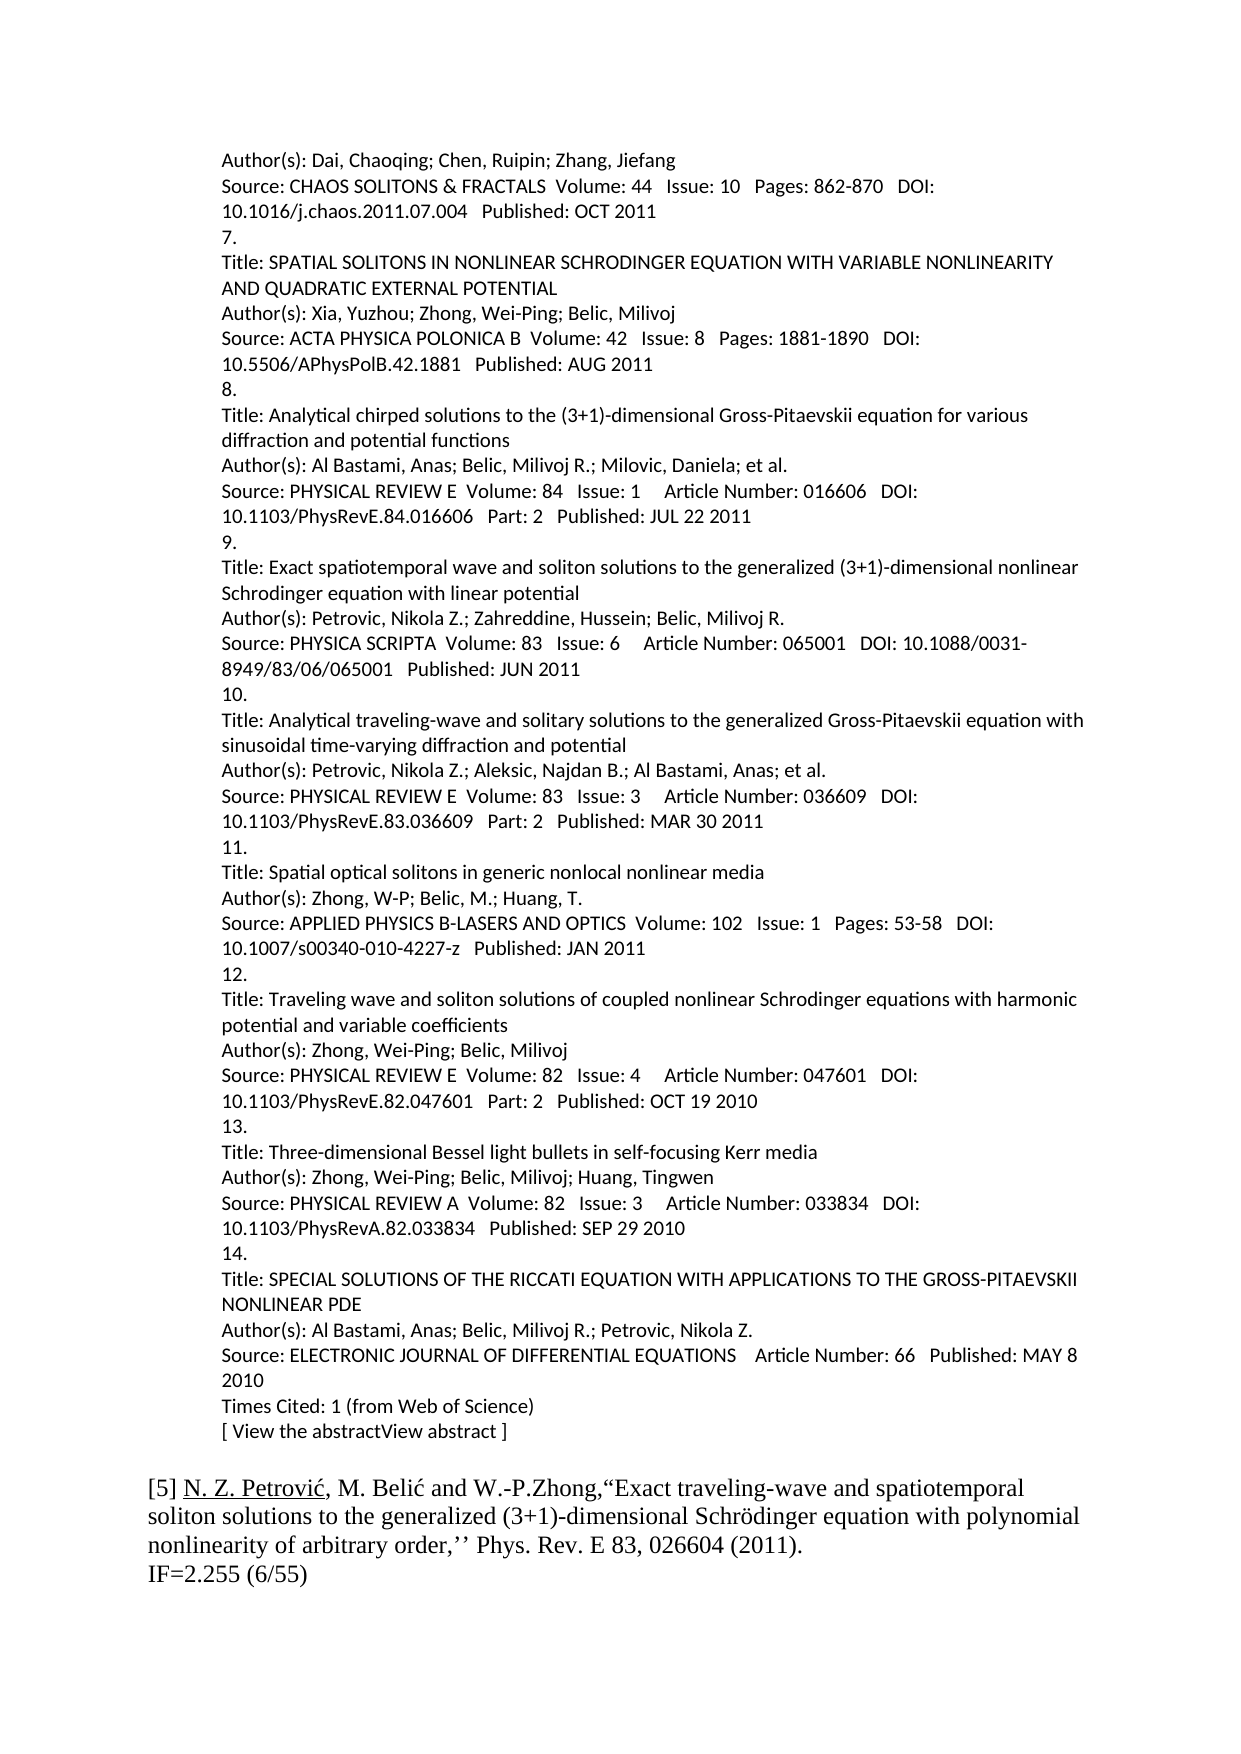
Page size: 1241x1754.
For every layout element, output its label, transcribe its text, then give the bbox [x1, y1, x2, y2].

text Source: PHYSICAL REVIEW A Volume: 82 Issue: 3 Article Number: 033834 DOI: 10.1103/PhysRevA.82.033834 Published: SEP 29 2010 [221, 1190, 1093, 1241]
text [5] N. Z. Petrović, M. Belić and W.-P.Zhong,“Exact traveling-wave and spatiotemporal soliton solutions to the generalized (3+1)-dimensional Schrödinger equation with polynomial nonlinearity of arbitrary order,’’ Phys. Rev. E 83, 026604 (2011). [148, 1473, 1093, 1559]
text Author(s): Zhong, Wei-Ping; Belic, Milivoj; Huang, Tingwen [221, 1164, 1093, 1190]
text Title: Spatial optical solitons in generic nonlocal nonlinear media [221, 859, 1093, 885]
text Author(s): Xia, Yuzhou; Zhong, Wei-Ping; Belic, Milivoj [221, 300, 1093, 326]
text Author(s): Al Bastami, Anas; Belic, Milivoj R.; Milovic, Daniela; et al. [221, 453, 1093, 478]
text 12. [221, 961, 1093, 986]
text Author(s): Zhong, W-P; Belic, M.; Huang, T. [221, 885, 1093, 910]
text 11. [221, 834, 1093, 859]
text Author(s): Petrovic, Nikola Z.; Aleksic, Najdan B.; Al Bastami, Anas; et al. [221, 758, 1093, 783]
text Title: Analytical traveling-wave and solitary solutions to the generalized Gross-Pitaevskii equation with sinusoidal time-varying diffraction and potential [221, 707, 1093, 758]
text Source: ELECTRONIC JOURNAL OF DIFFERENTIAL EQUATIONS Article Number: 66 Published: MAY 8 2010 [221, 1342, 1093, 1393]
text IF=2.255 (6/55) [148, 1559, 1093, 1588]
text 13. [221, 1113, 1093, 1139]
text Times Cited: 1 (from Web of Science) [221, 1393, 1093, 1418]
text Author(s): Dai, Chaoqing; Chen, Ruipin; Zhang, Jiefang [221, 148, 1093, 173]
text 8. [221, 376, 1093, 402]
text Source: PHYSICA SCRIPTA Volume: 83 Issue: 6 Article Number: 065001 DOI: 10.1088/0031-8949/83/06/065001 Published: JUN 2011 [221, 631, 1093, 681]
text [ View the abstractView abstract ] [221, 1418, 1093, 1444]
text Title: SPATIAL SOLITONS IN NONLINEAR SCHRODINGER EQUATION WITH VARIABLE NONLINEARITY AND QUADRATIC EXTERNAL POTENTIAL [221, 249, 1093, 300]
text Author(s): Al Bastami, Anas; Belic, Milivoj R.; Petrovic, Nikola Z. [221, 1317, 1093, 1342]
text Title: Traveling wave and soliton solutions of coupled nonlinear Schrodinger equations with harmonic potential and variable coefficients [221, 986, 1093, 1037]
text Title: Exact spatiotemporal wave and soliton solutions to the generalized (3+1)-dimensional nonlinear Schrodinger equation with linear potential [221, 554, 1093, 605]
text 14. [221, 1241, 1093, 1266]
text Title: SPECIAL SOLUTIONS OF THE RICCATI EQUATION WITH APPLICATIONS TO THE GROSS-PITAEVSKII NONLINEAR PDE [221, 1266, 1093, 1317]
text Source: ACTA PHYSICA POLONICA B Volume: 42 Issue: 8 Pages: 1881-1890 DOI: 10.5506/APhysPolB.42.1881 Published: AUG 2011 [221, 326, 1093, 376]
text Source: CHAOS SOLITONS & FRACTALS Volume: 44 Issue: 10 Pages: 862-870 DOI: 10.1016/j.chaos.2011.07.004 Published: OCT 2011 [221, 173, 1093, 224]
text 10. [221, 681, 1093, 707]
text Title: Analytical chirped solutions to the (3+1)-dimensional Gross-Pitaevskii equation for various diffraction and potential functions [221, 402, 1093, 453]
text Author(s): Zhong, Wei-Ping; Belic, Milivoj [221, 1037, 1093, 1063]
text 7. [221, 224, 1093, 249]
text Source: PHYSICAL REVIEW E Volume: 84 Issue: 1 Article Number: 016606 DOI: 10.1103/PhysRevE.84.016606 Part: 2 Published: JUL 22 2011 [221, 478, 1093, 529]
text Author(s): Petrovic, Nikola Z.; Zahreddine, Hussein; Belic, Milivoj R. [221, 605, 1093, 631]
text 9. [221, 529, 1093, 554]
text Source: APPLIED PHYSICS B-LASERS AND OPTICS Volume: 102 Issue: 1 Pages: 53-58 DOI: 10.1007/s00340-010-4227-z Published: JAN 2011 [221, 910, 1093, 961]
text Source: PHYSICAL REVIEW E Volume: 82 Issue: 4 Article Number: 047601 DOI: 10.1103/PhysRevE.82.047601 Part: 2 Published: OCT 19 2010 [221, 1063, 1093, 1113]
text Source: PHYSICAL REVIEW E Volume: 83 Issue: 3 Article Number: 036609 DOI: 10.1103/PhysRevE.83.036609 Part: 2 Published: MAR 30 2011 [221, 783, 1093, 834]
text Title: Three-dimensional Bessel light bullets in self-focusing Kerr media [221, 1139, 1093, 1164]
